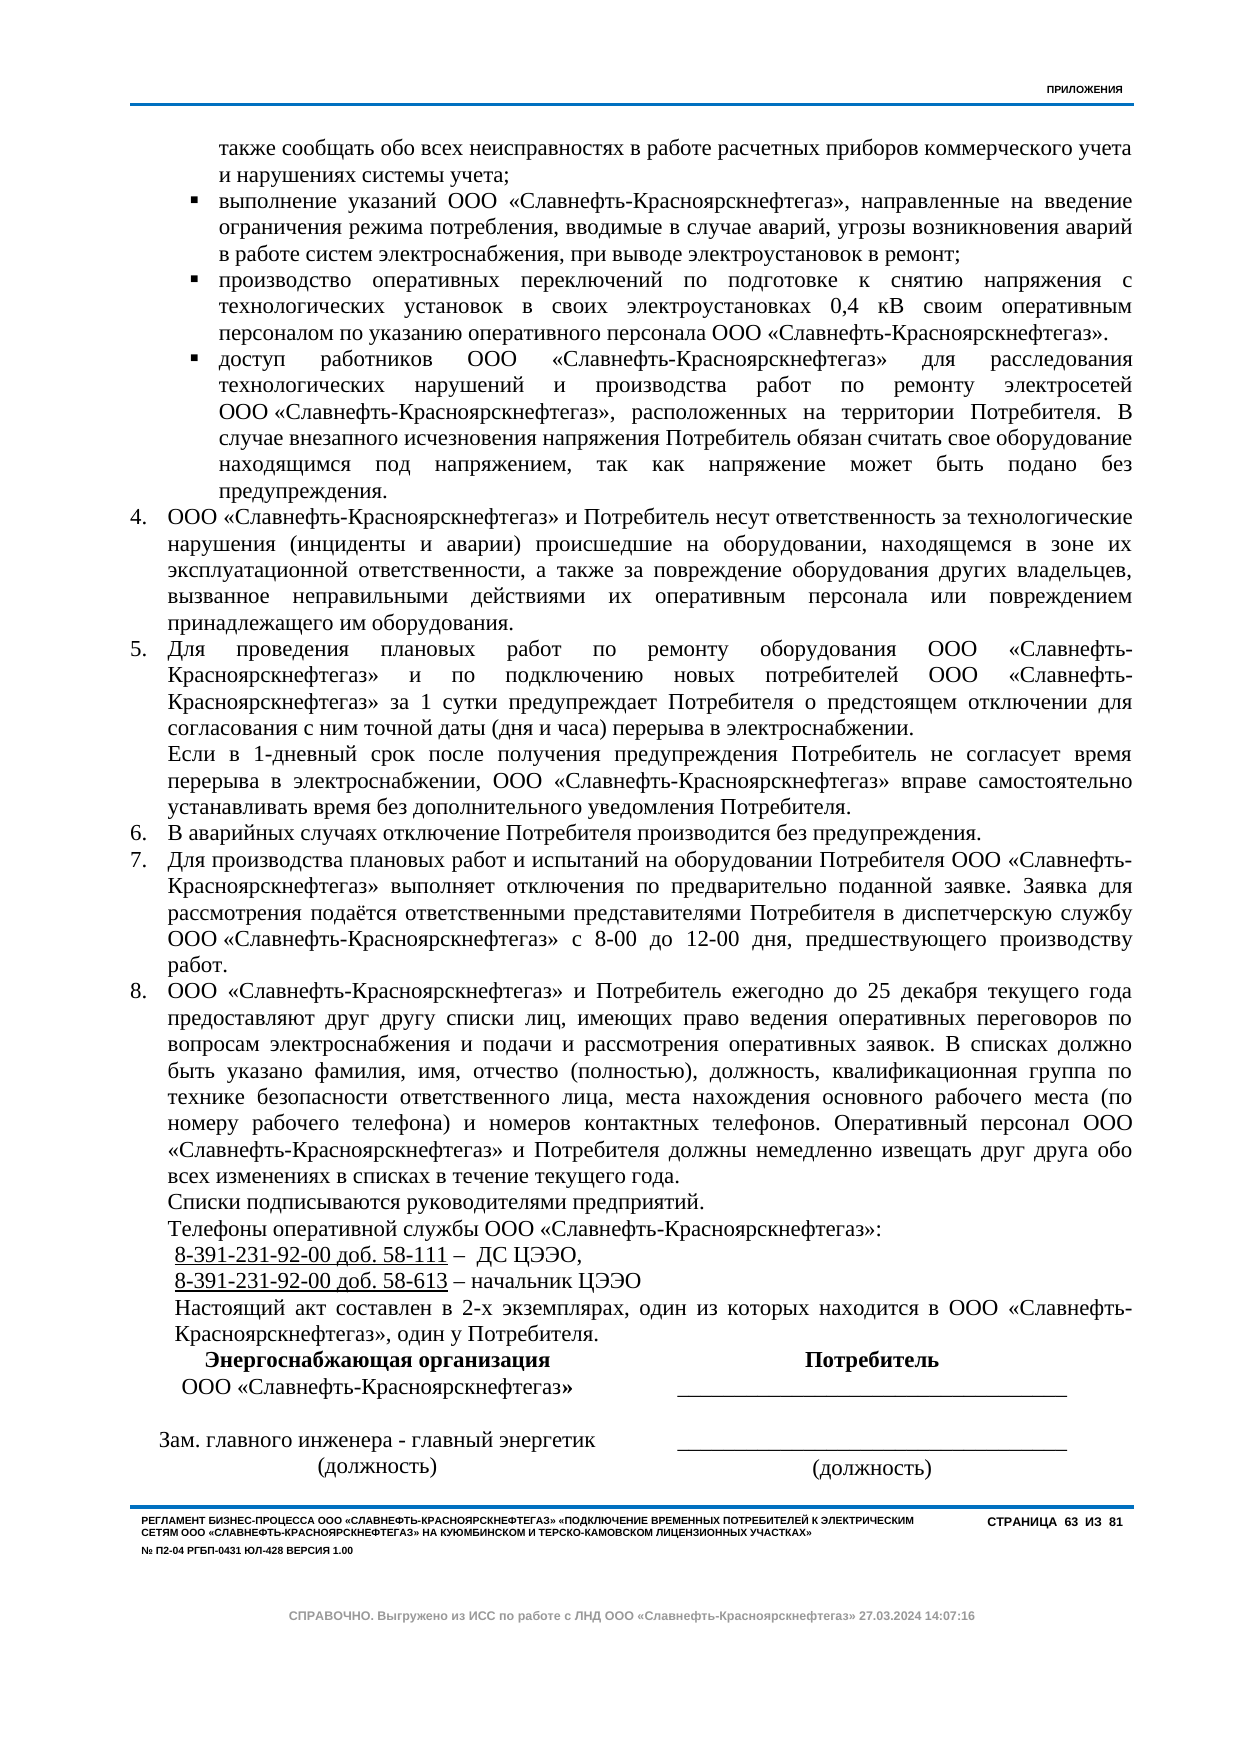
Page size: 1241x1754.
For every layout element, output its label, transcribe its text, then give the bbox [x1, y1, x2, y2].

text 8-391-231-92-00 доб. 58-111 – ДС ЦЭЭО, [174, 1241, 1134, 1267]
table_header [625, 1347, 1119, 1505]
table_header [130, 1347, 624, 1505]
text Списки подписываются руководителями предприятий. [130, 1188, 1134, 1215]
list ООО «Славнефть-Красноярскнефтегаз» и Потребитель ежегодно до 25 декабря текущего года предоставляют друг другу списки лиц, имеющих право ведения оперативных переговоров по вопросам электроснабжения и подачи и рассмотрения оперативных заявок. В списках должно быть указано фамилия, имя, отчество (полностью), должность, квалификационная группа по технике безопасности ответственного лица, места нахождения основного рабочего места (по номеру рабочего телефона) и номеров контактных телефонов. Оперативный персонал ООО «Славнефть-Красноярскнефтегаз» и Потребителя должны немедленно извещать друг друга обо всех изменениях в списках в течение текущего года. [130, 978, 1134, 1188]
text 8-391-231-92-00 доб. 58-613 – начальник ЦЭЭО [174, 1267, 1134, 1294]
list производство оперативных переключений по подготовке к снятию напряжения с технологических установок в своих электроустановках 0,4 кВ своим оперативным персоналом по указанию оперативного персонала ООО «Славнефть-Красноярскнефтегаз». [189, 266, 1134, 345]
list В аварийных случаях отключение Потребителя производится без предупреждения. [130, 819, 1134, 846]
list ООО «Славнефть-Красноярскнефтегаз» и Потребитель несут ответственность за технологические нарушения (инциденты и аварии) происшедшие на оборудовании, находящемся в зоне их эксплуатационной ответственности, а также за повреждение оборудования других владельцев, вызванное неправильными действиями их оперативным персонала или повреждением принадлежащего им оборудования. [130, 503, 1134, 635]
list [189, 134, 1134, 187]
list Для проведения плановых работ по ремонту оборудования ООО «Славнефть-Красноярскнефтегаз» и по подключению новых потребителей ООО «Славнефть-Красноярскнефтегаз» за 1 сутки предупреждает Потребителя о предстоящем отключении для согласования с ним точной даты (дня и часа) перерыва в электроснабжении. [130, 635, 1134, 740]
text Если в 1-дневный срок после получения предупреждения Потребитель не согласует время перерыва в электроснабжении, ООО «Славнефть-Красноярскнефтегаз» вправе самостоятельно устанавливать время без дополнительного уведомления Потребителя. [167, 740, 1134, 819]
list Для производства плановых работ и испытаний на оборудовании Потребителя ООО «Славнефть-Красноярскнефтегаз» выполняет отключения по предварительно поданной заявке. Заявка для рассмотрения подаётся ответственными представителями Потребителя в диспетчерскую службу ООО «Славнефть-Красноярскнефтегаз» с 8-00 до 12-00 дня, предшествующего производству работ. [130, 846, 1134, 978]
text Настоящий акт составлен в 2-х экземплярах, один из которых находится в ООО «Славнефть-Красноярскнефтегаз», один у Потребителя. [174, 1294, 1134, 1347]
list выполнение указаний ООО «Славнефть-Красноярскнефтегаз», направленные на введение ограничения режима потребления, вводимые в случае аварий, угрозы возникновения аварий в работе систем электроснабжения, при выводе электроустановок в ремонт; [189, 187, 1134, 266]
text Телефоны оперативной службы ООО «Славнефть-Красноярскнефтегаз»: [167, 1215, 1134, 1241]
list доступ работников ООО «Славнефть-Красноярскнефтегаз» для расследования технологических нарушений и производства работ по ремонту электросетей ООО «Славнефть-Красноярскнефтегаз», расположенных на территории Потребителя. В случае внезапного исчезновения напряжения Потребитель обязан считать свое оборудование находящимся под напряжением, так как напряжение может быть подано без предупреждения. [189, 345, 1134, 503]
